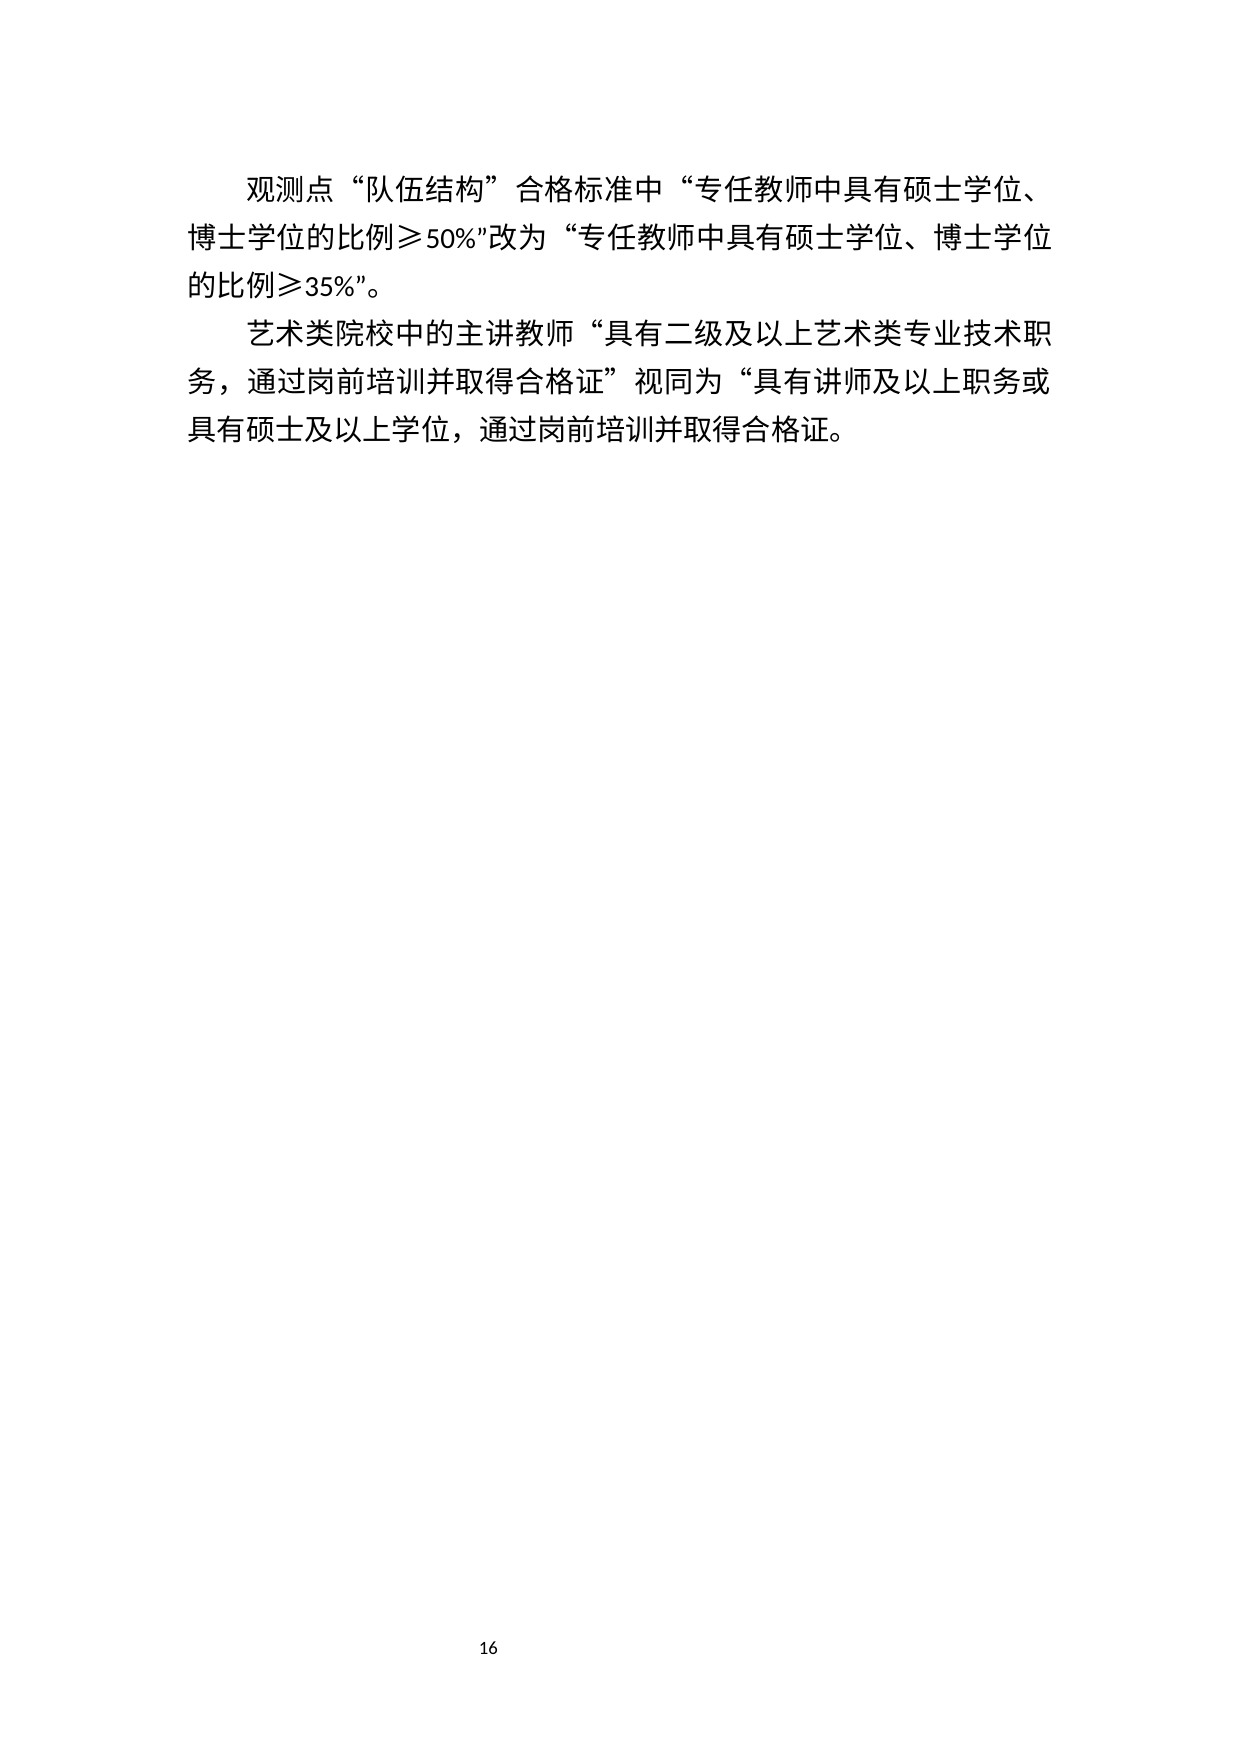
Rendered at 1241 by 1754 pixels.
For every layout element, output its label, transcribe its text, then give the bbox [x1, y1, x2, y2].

text 观测点“队伍结构”合格标准中“专任教师中具有硕士学位、博士学位的比例≥50%”改为“专任教师中具有硕士学位、博士学位的比例≥35%”。 [187, 162, 1053, 306]
text 艺术类院校中的主讲教师“具有二级及以上艺术类专业技术职务，通过岗前培训并取得合格证”视同为“具有讲师及以上职务或具有硕士及以上学位，通过岗前培训并取得合格证。 [187, 306, 1053, 449]
